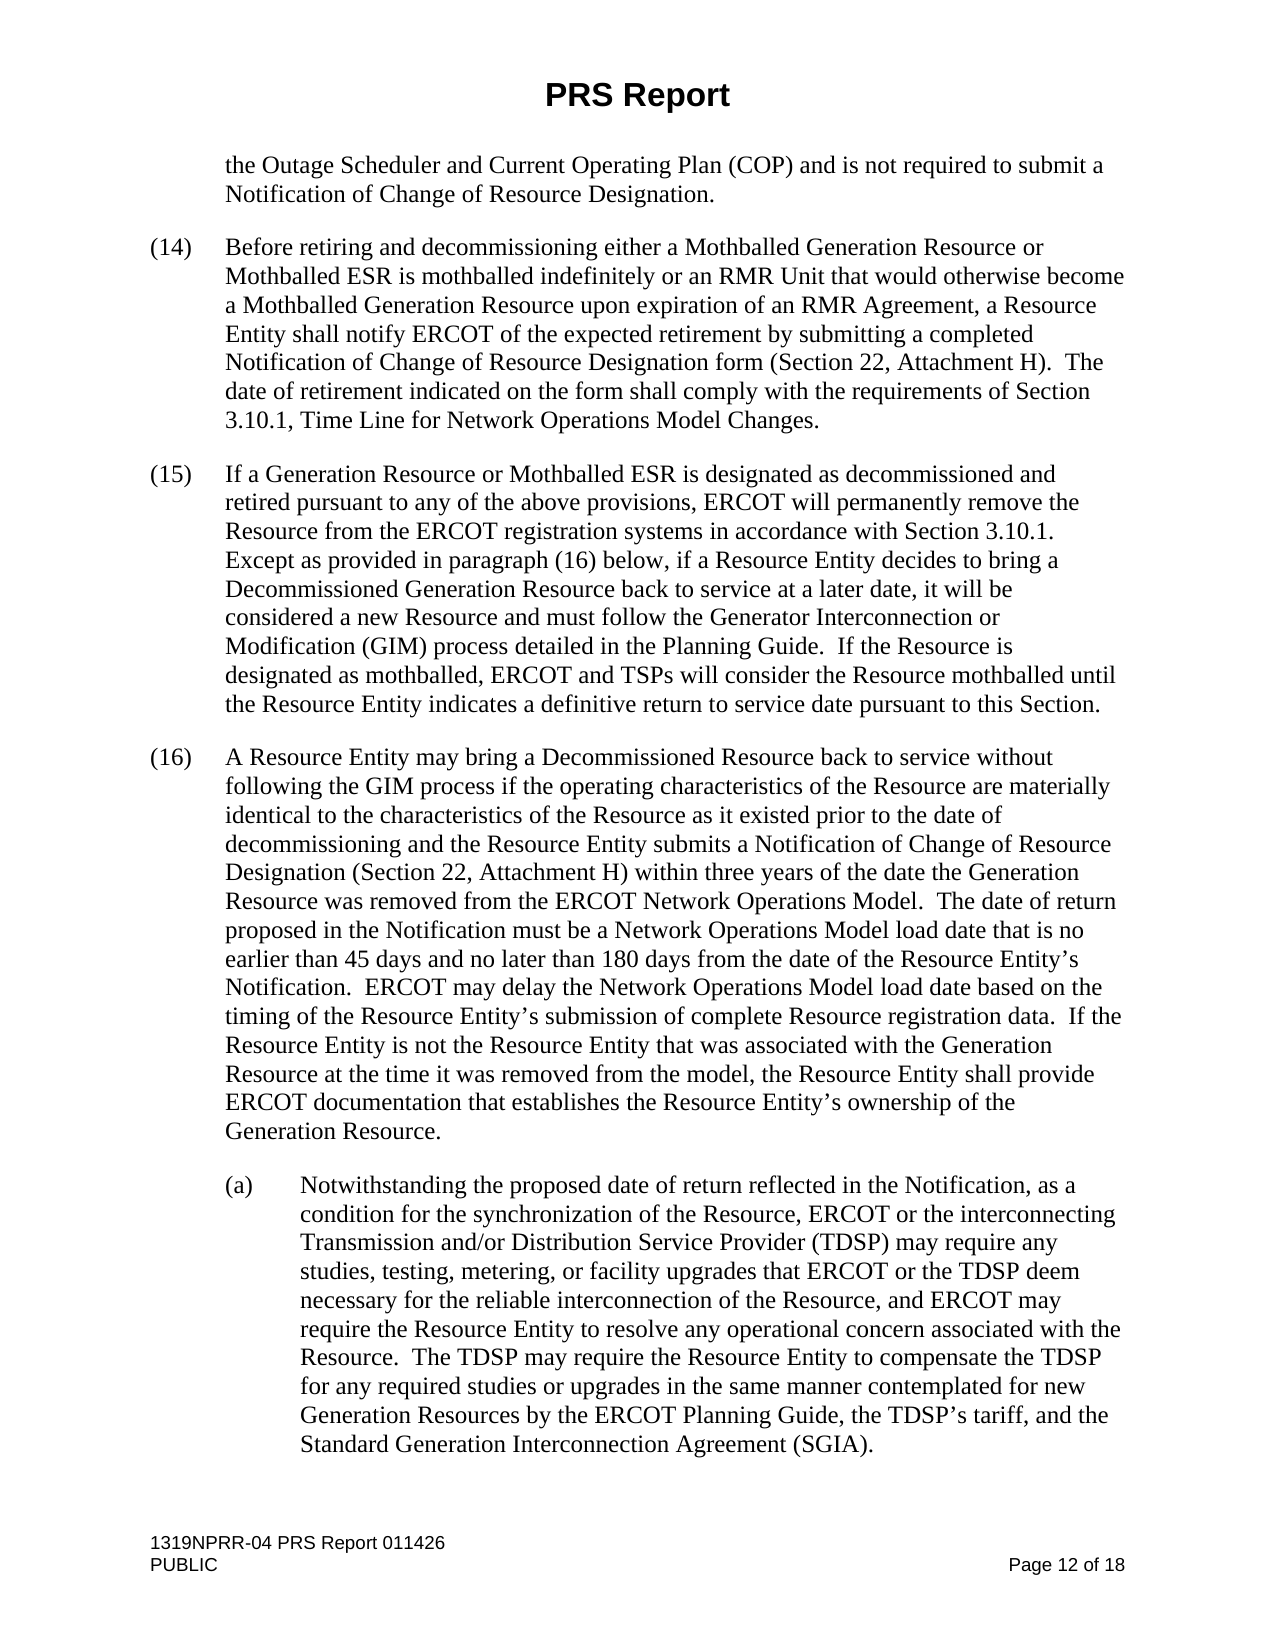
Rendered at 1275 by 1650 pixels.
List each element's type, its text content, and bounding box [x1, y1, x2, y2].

text (14) Before retiring and decommissioning either a Mothballed Generation Resource or Mothballed ESR is mothballed indefinitely or an RMR Unit that would otherwise become a Mothballed Generation Resource upon expiration of an RMR Agreement, a Resource Entity shall notify ERCOT of the expected retirement by submitting a completed Notification of Change of Resource Designation form (Section 22, Attachment H). The date of retirement indicated on the form shall comply with the requirements of Section 3.10.1, Time Line for Network Operations Model Changes. [150, 232, 1125, 434]
text (16) A Resource Entity may bring a Decommissioned Resource back to service without following the GIM process if the operating characteristics of the Resource are materially identical to the characteristics of the Resource as it existed prior to the date of decommissioning and the Resource Entity submits a Notification of Change of Resource Designation (Section 22, Attachment H) within three years of the date the Generation Resource was removed from the ERCOT Network Operations Model. The date of return proposed in the Notification must be a Network Operations Model load date that is no earlier than 45 days and no later than 180 days from the date of the Resource Entity’s Notification. ERCOT may delay the Network Operations Model load date based on the timing of the Resource Entity’s submission of complete Resource registration data. If the Resource Entity is not the Resource Entity that was associated with the Generation Resource at the time it was removed from the model, the Resource Entity shall provide ERCOT documentation that establishes the Resource Entity’s ownership of the Generation Resource. [150, 742, 1125, 1145]
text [150, 150, 1125, 207]
text (a) Notwithstanding the proposed date of return reflected in the Notification, as a condition for the synchronization of the Resource, ERCOT or the interconnecting Transmission and/or Distribution Service Provider (TDSP) may require any studies, testing, metering, or facility upgrades that ERCOT or the TDSP deem necessary for the reliable interconnection of the Resource, and ERCOT may require the Resource Entity to resolve any operational concern associated with the Resource. The TDSP may require the Resource Entity to compensate the TDSP for any required studies or upgrades in the same manner contemplated for new Generation Resources by the ERCOT Planning Guide, the TDSP’s tariff, and the Standard Generation Interconnection Agreement (SGIA). [225, 1170, 1125, 1457]
text (15) If a Generation Resource or Mothballed ESR is designated as decommissioned and retired pursuant to any of the above provisions, ERCOT will permanently remove the Resource from the ERCOT registration systems in accordance with Section 3.10.1. Except as provided in paragraph (16) below, if a Resource Entity decides to bring a Decommissioned Generation Resource back to service at a later date, it will be considered a new Resource and must follow the Generator Interconnection or Modification (GIM) process detailed in the Planning Guide. If the Resource is designated as mothballed, ERCOT and TSPs will consider the Resource mothballed until the Resource Entity indicates a definitive return to service date pursuant to this Section. [150, 459, 1125, 717]
